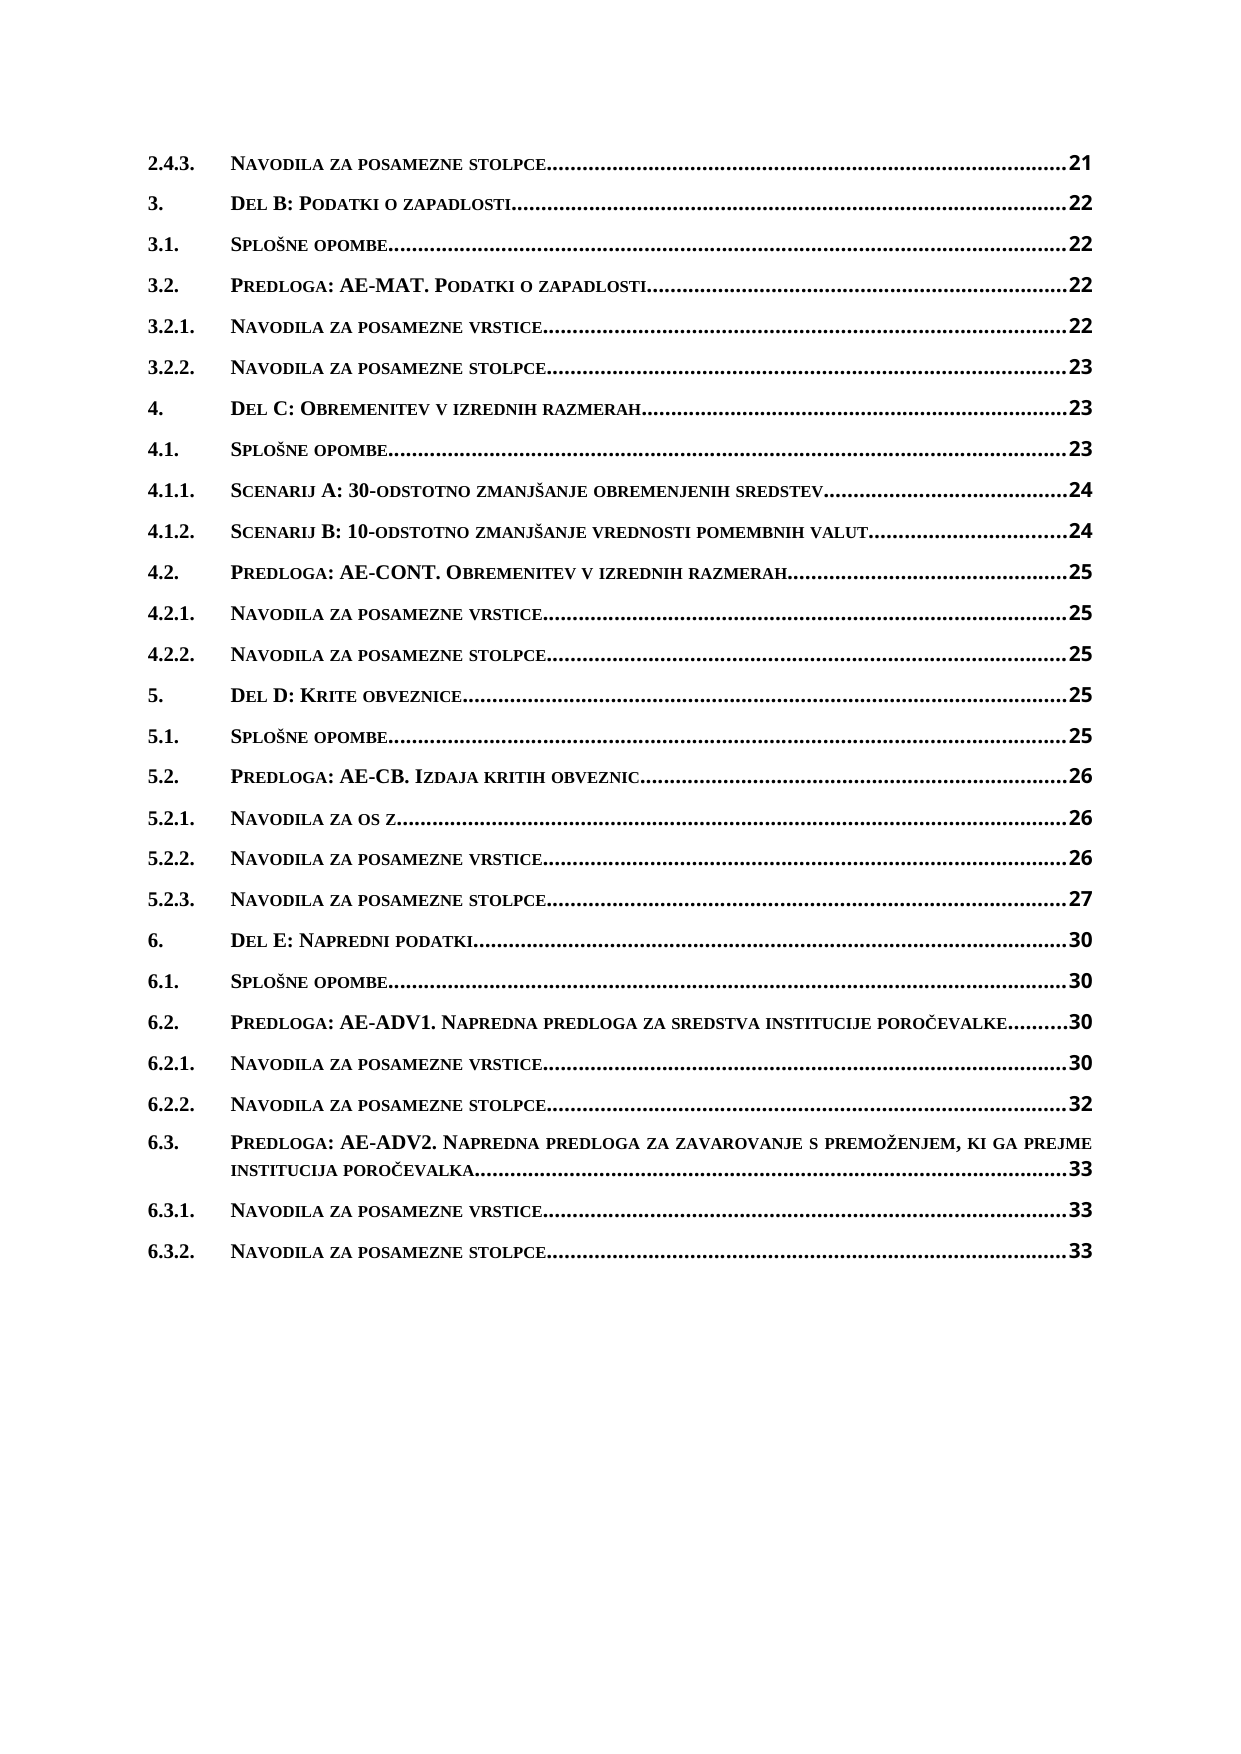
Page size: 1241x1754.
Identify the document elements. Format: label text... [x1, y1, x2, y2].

text 3.2.2. Navodila za posamezne stolpce 23 [148, 352, 1093, 381]
text 5. Del D: Krite obveznice 25 [148, 680, 1093, 708]
text 3.2. Predloga: AE-MAT. Podatki o zapadlosti 22 [148, 270, 1093, 299]
text 6. Del E: Napredni podatki 30 [148, 925, 1093, 954]
text 5.2.2. Navodila za posamezne vrstice 26 [148, 843, 1093, 872]
text 3. Del B: Podatki o zapadlosti 22 [148, 188, 1093, 217]
text 6.3.2. Navodila za posamezne stolpce 33 [148, 1236, 1093, 1264]
text 3.2.1. Navodila za posamezne vrstice 22 [148, 311, 1093, 340]
text 6.2. Predloga: AE-ADV1. Napredna predloga za sredstva institucije poročevalke 30 [148, 1007, 1093, 1036]
text 6.2.1. Navodila za posamezne vrstice 30 [148, 1048, 1093, 1077]
text 4.2.1. Navodila za posamezne vrstice 25 [148, 598, 1093, 626]
text 4.1. Splošne opombe 23 [148, 434, 1093, 463]
text 6.3.1. Navodila za posamezne vrstice 33 [148, 1195, 1093, 1223]
text 5.1. Splošne opombe 25 [148, 721, 1093, 749]
text 2.4.3. Navodila za posamezne stolpce 21 [148, 148, 1093, 176]
text 6.2.2. Navodila za posamezne stolpce 32 [148, 1089, 1093, 1118]
text 3.1. Splošne opombe 22 [148, 229, 1093, 258]
text 4. Del C: Obremenitev v izrednih razmerah 23 [148, 393, 1093, 422]
text 5.2. Predloga: AE-CB. Izdaja kritih obveznic 26 [148, 762, 1093, 790]
text 4.1.1. Scenarij A: 30-odstotno zmanjšanje obremenjenih sredstev 24 [148, 475, 1093, 503]
text 6.3. Predloga: AE-ADV2. Napredna predloga za zavarovanje s premoženjem, ki ga prejme institucija poročevalka 33 [148, 1130, 1093, 1183]
text 5.2.1. Navodila za os z 26 [148, 803, 1093, 831]
text 5.2.3. Navodila za posamezne stolpce 27 [148, 884, 1093, 913]
text 6.1. Splošne opombe 30 [148, 966, 1093, 995]
text 4.2. Predloga: AE-CONT. Obremenitev v izrednih razmerah 25 [148, 557, 1093, 585]
text 4.1.2. Scenarij B: 10-odstotno zmanjšanje vrednosti pomembnih valut 24 [148, 516, 1093, 544]
text 4.2.2. Navodila za posamezne stolpce 25 [148, 639, 1093, 667]
